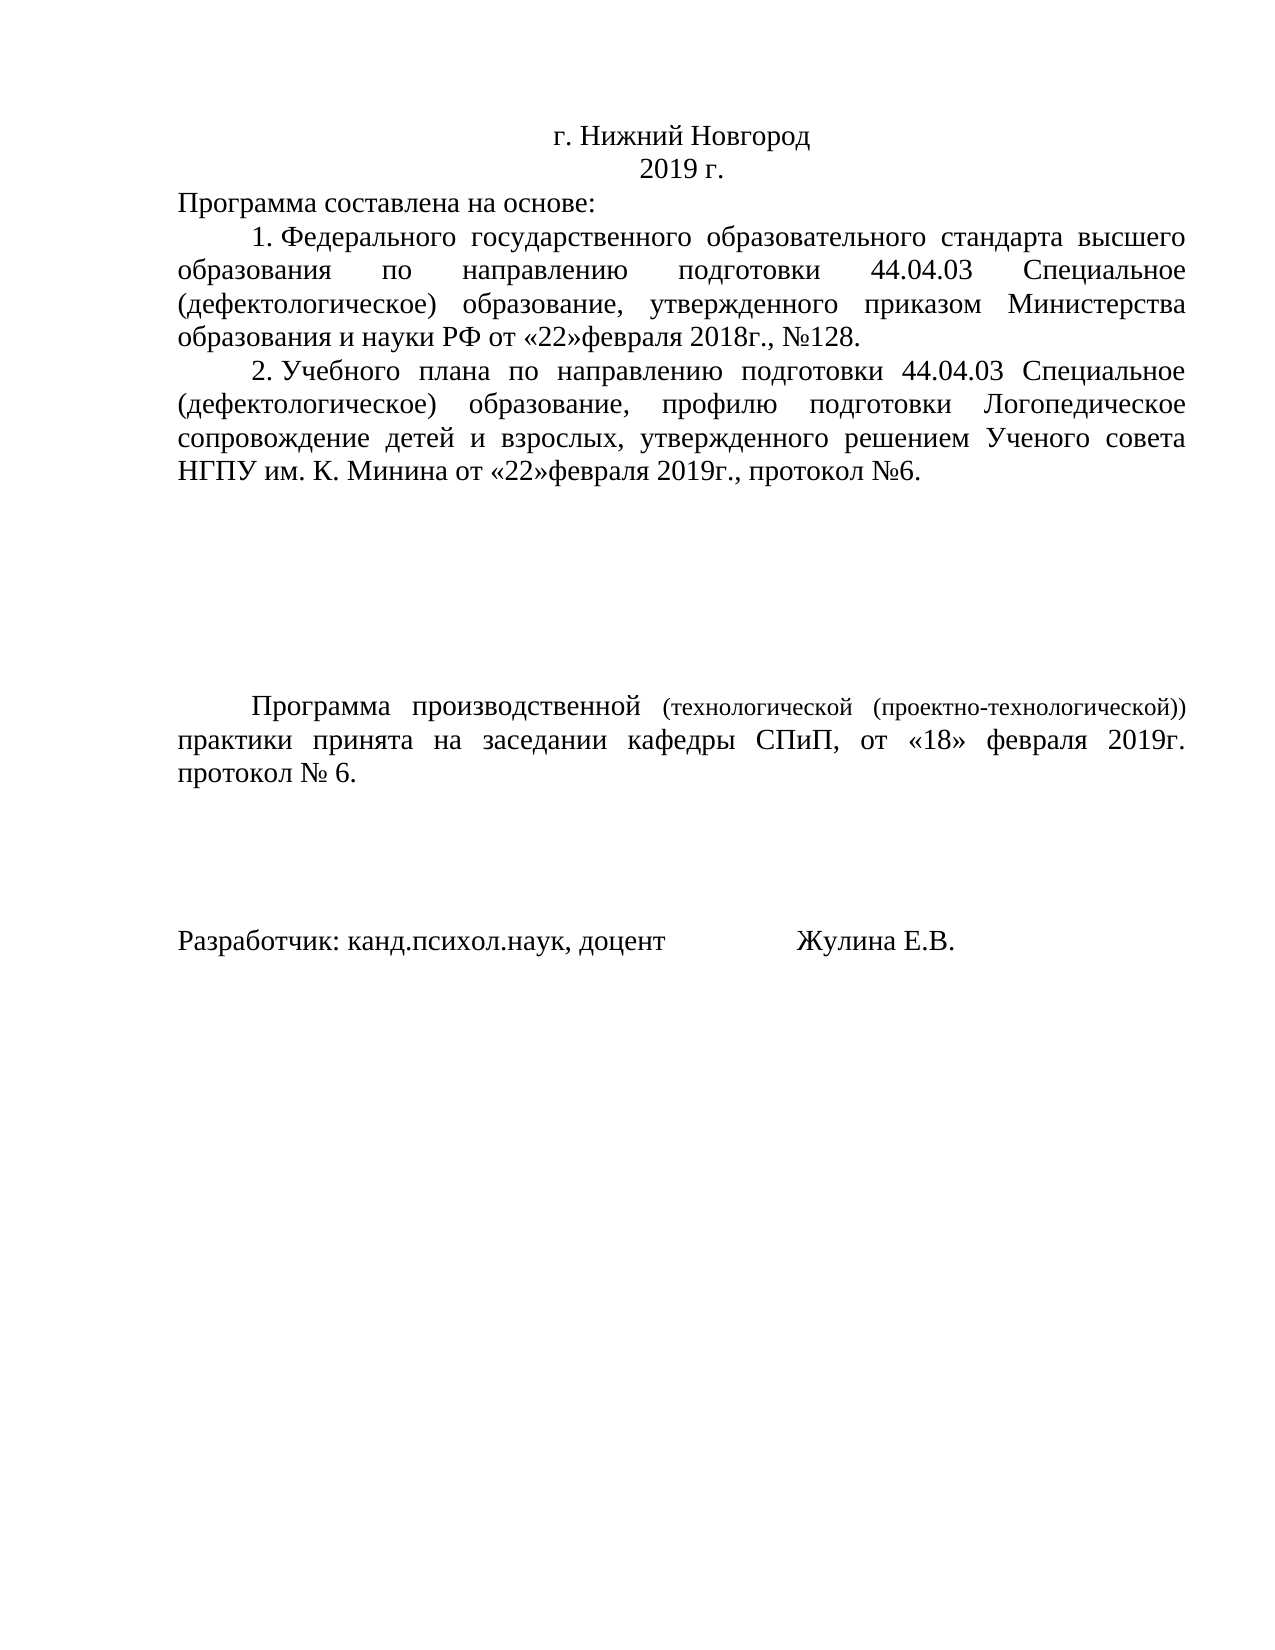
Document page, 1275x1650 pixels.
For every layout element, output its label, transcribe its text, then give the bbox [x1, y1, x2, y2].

list Федерального государственного образовательного стандарта высшего образования по направлению подготовки 44.04.03 Специальное (дефектологическое) образование, утвержденного приказом Министерства образования и науки РФ от «22»февраля 2018г., №128. [177, 219, 1186, 353]
text Разработчик: канд.психол.наук, доцент Жулина Е.В. [177, 923, 1186, 957]
text Программа производственной (технологической (проектно-технологической)) практики принята на заседании кафедры СПиП, от «18» февраля 2019г. протокол № 6. [177, 688, 1186, 789]
text г. Нижний Новгород [177, 118, 1186, 152]
text Программа составлена на основе: [177, 185, 1186, 219]
list Учебного плана по направлению подготовки 44.04.03 Специальное (дефектологическое) образование, профилю подготовки Логопедическое сопровождение детей и взрослых, утвержденного решением Ученого совета НГПУ им. К. Минина от «22»февраля 2019г., протокол №6. [177, 353, 1186, 487]
text 2019 г. [177, 152, 1186, 185]
